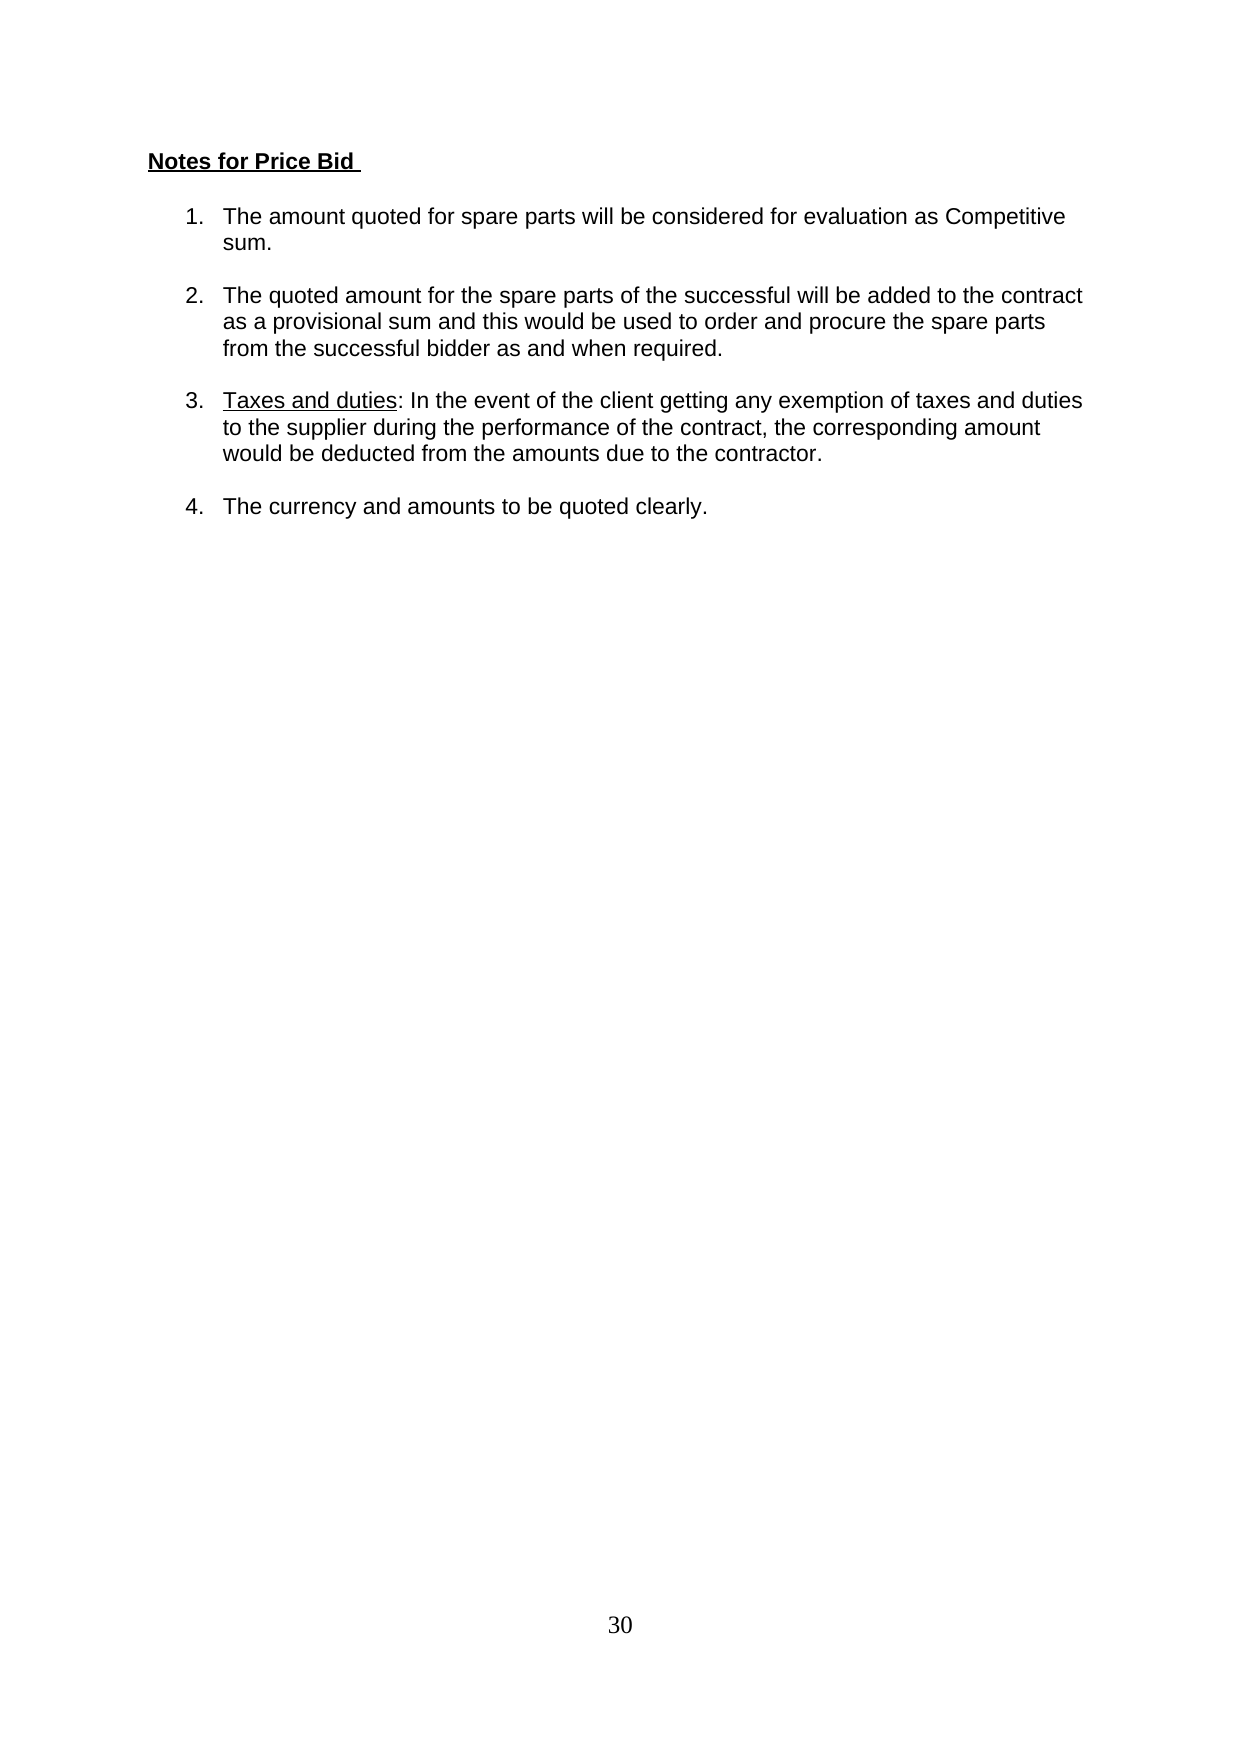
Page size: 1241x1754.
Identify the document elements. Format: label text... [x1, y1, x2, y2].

list The currency and amounts to be quoted clearly. [185, 493, 1092, 519]
list Taxes and duties: In the event of the client getting any exemption of taxes and duties to the supplier during the performance of the contract, the corresponding amount would be deducted from the amounts due to the contractor. [185, 387, 1092, 466]
text Notes for Price Bid [148, 148, 1092, 174]
list The quoted amount for the spare parts of the successful will be added to the contract as a provisional sum and this would be used to order and procure the spare parts from the successful bidder as and when required. [185, 282, 1092, 361]
list The amount quoted for spare parts will be considered for evaluation as Competitive sum. [185, 203, 1092, 256]
